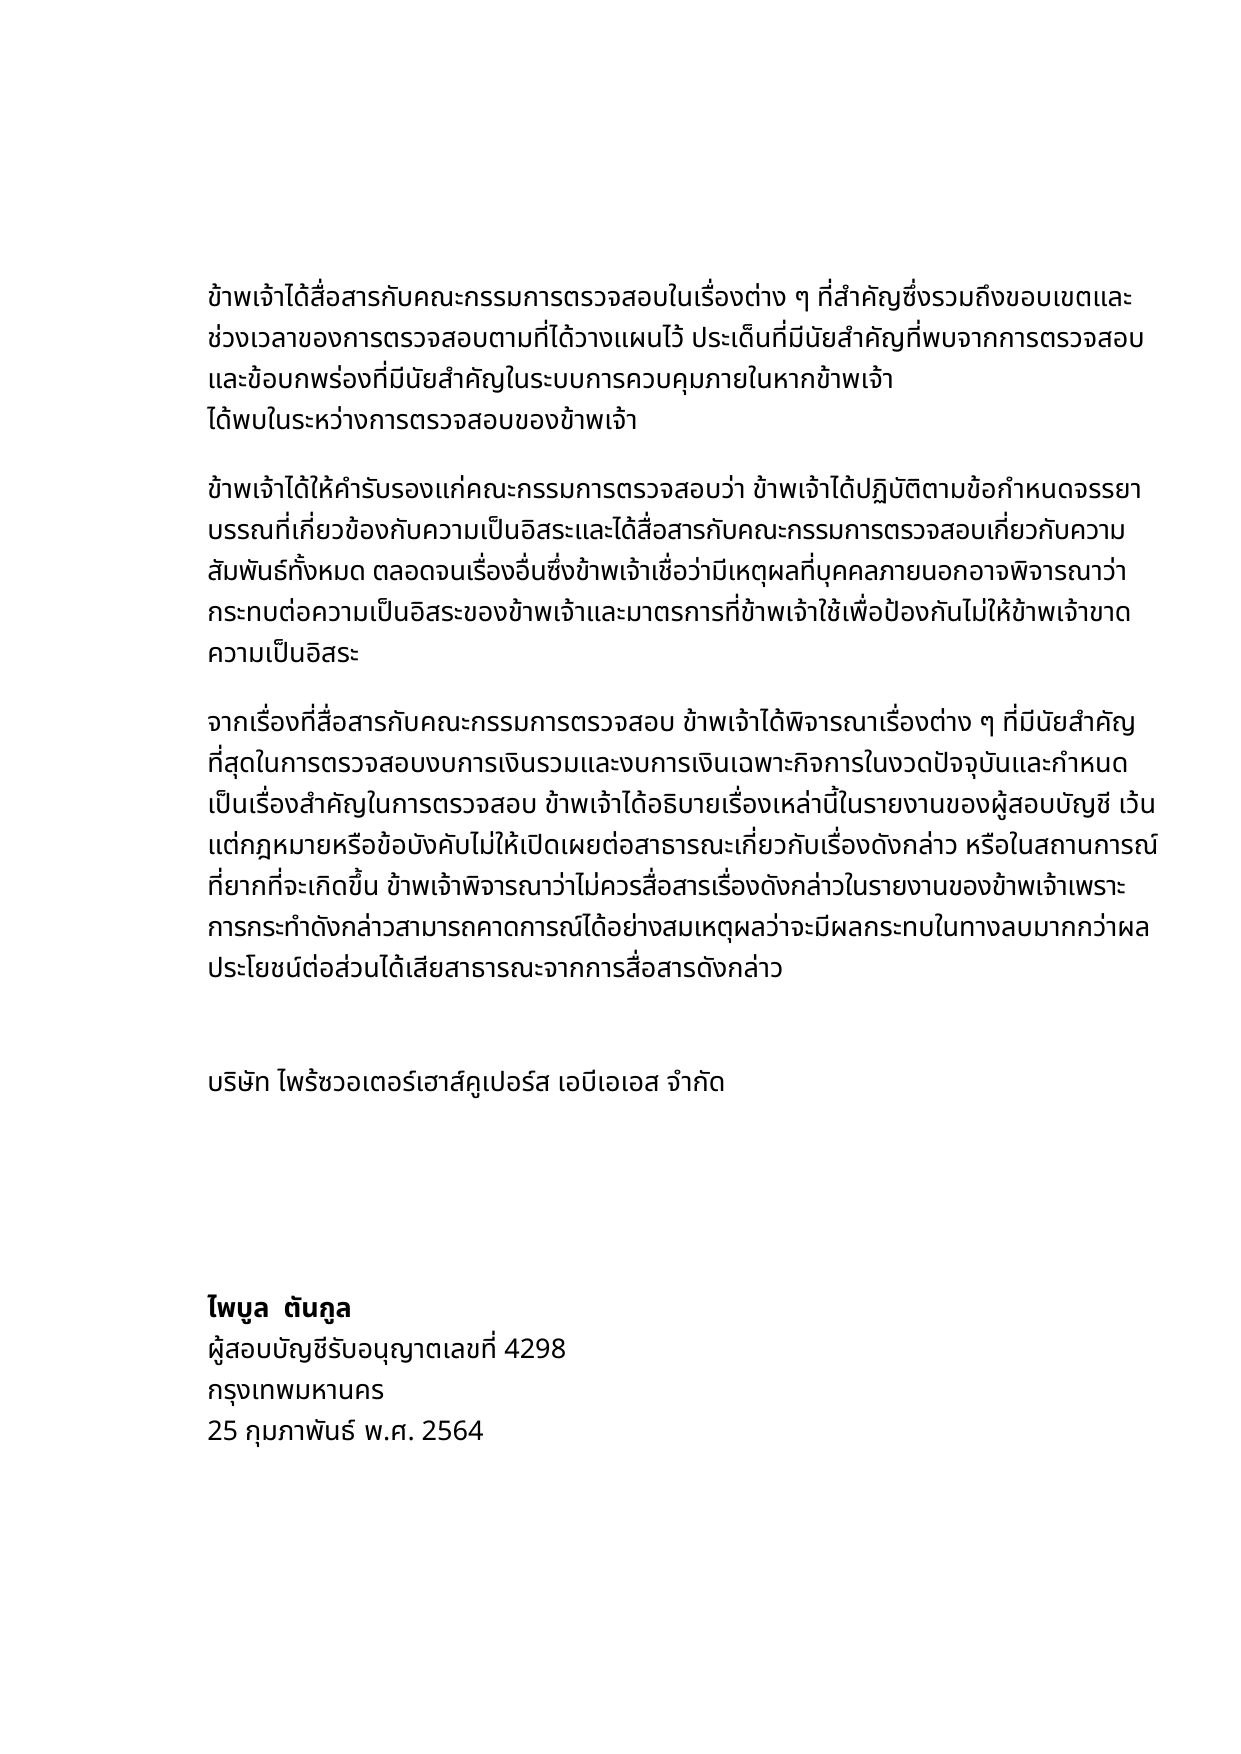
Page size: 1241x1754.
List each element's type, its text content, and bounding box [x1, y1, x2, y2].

text ข้าพเจ้าได้ให้คำรับรองแก่คณะกรรมการตรวจสอบว่า ข้าพเจ้าได้ปฏิบัติตามข้อกำหนดจรรยาบรรณที่เกี่ยวข้องกับความเป็นอิสระและได้สื่อสารกับคณะกรรมการตรวจสอบเกี่ยวกับความสัมพันธ์ทั้งหมด ตลอดจนเรื่องอื่นซึ่งข้าพเจ้าเชื่อว่ามีเหตุผลที่บุคคลภายนอกอาจพิจารณาว่ากระทบต่อความเป็นอิสระของข้าพเจ้าและมาตรการที่ข้าพเจ้าใช้เพื่อป้องกันไม่ให้ข้าพเจ้าขาดความเป็นอิสระ [207, 470, 1165, 674]
text ข้าพเจ้าได้สื่อสารกับคณะกรรมการตรวจสอบในเรื่องต่าง ๆ ที่สำคัญซึ่งรวมถึงขอบเขตและช่วงเวลาของการตรวจสอบตามที่ได้วางแผนไว้ ประเด็นที่มีนัยสำคัญที่พบจากการตรวจสอบ และข้อบกพร่องที่มีนัยสำคัญในระบบการควบคุมภายในหากข้าพเจ้า ได้พบในระหว่างการตรวจสอบของข้าพเจ้า [207, 277, 1165, 441]
text กรุงเทพมหานคร [207, 1371, 1165, 1411]
text บริษัท ไพร้ซวอเตอร์เฮาส์คูเปอร์ส เอบีเอเอส จำกัด [207, 1063, 1165, 1104]
text 25 กุมภาพันธ์ พ.ศ. 2564 [207, 1411, 1165, 1453]
text ผู้สอบบัญชีรับอนุญาตเลขที่ 4298 [207, 1329, 1165, 1371]
text ไพบูล ตันกูล [207, 1288, 1165, 1329]
text จากเรื่องที่สื่อสารกับคณะกรรมการตรวจสอบ ข้าพเจ้าได้พิจารณาเรื่องต่าง ๆ ที่มีนัยสำคัญที่สุดในการตรวจสอบงบการเงินรวมและงบการเงินเฉพาะกิจการในงวดปัจจุบันและกำหนดเป็นเรื่องสำคัญในการตรวจสอบ ข้าพเจ้าได้อธิบายเรื่องเหล่านี้ในรายงานของผู้สอบบัญชี เว้นแต่กฎหมายหรือข้อบังคับไม่ให้เปิดเผยต่อสาธารณะเกี่ยวกับเรื่องดังกล่าว หรือในสถานการณ์ที่ยากที่จะเกิดขึ้น ข้าพเจ้าพิจารณาว่าไม่ควรสื่อสารเรื่องดังกล่าวในรายงานของข้าพเจ้าเพราะการกระทำดังกล่าวสามารถคาดการณ์ได้อย่างสมเหตุผลว่าจะมีผลกระทบในทางลบมากกว่าผลประโยชน์ต่อส่วนได้เสียสาธารณะจากการสื่อสารดังกล่าว [207, 703, 1165, 989]
